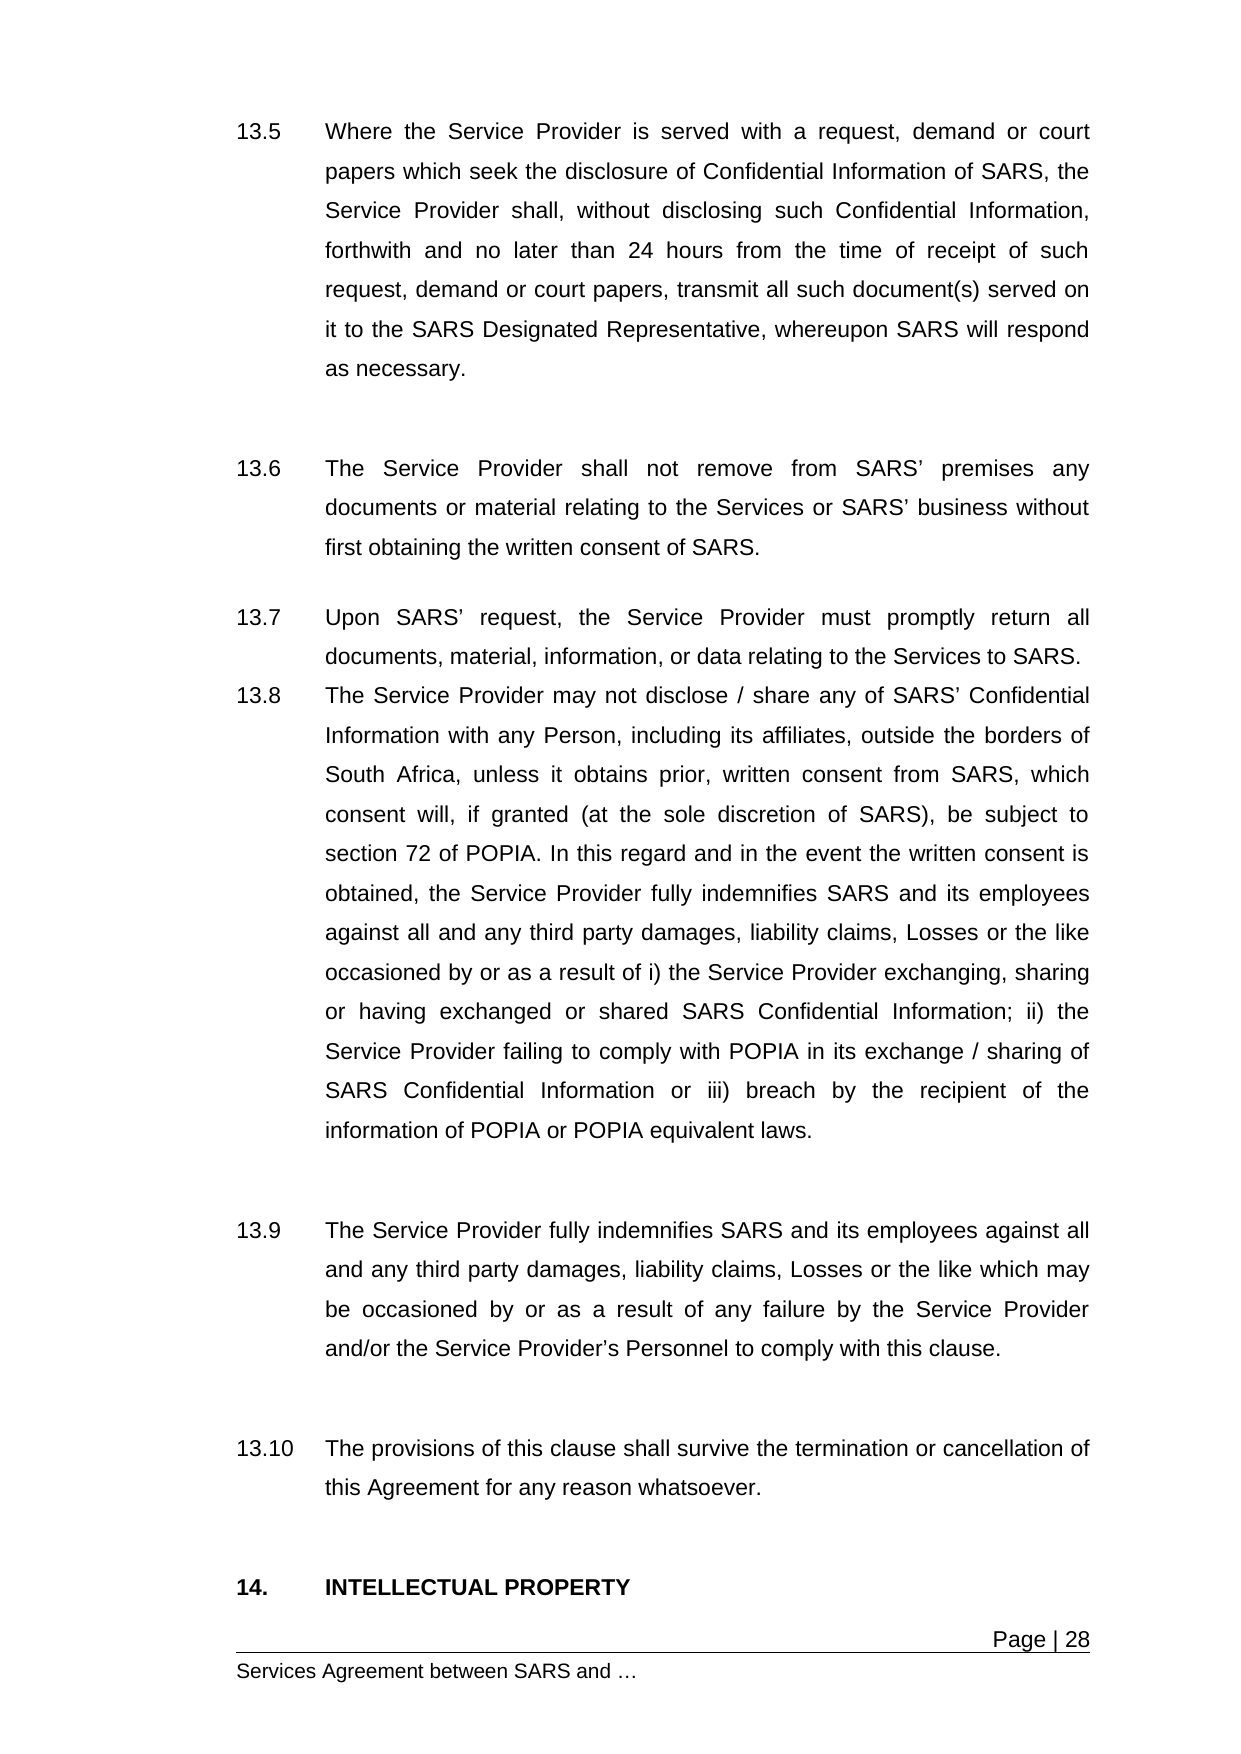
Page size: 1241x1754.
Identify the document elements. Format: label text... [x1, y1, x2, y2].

list The provisions of this clause shall survive the termination or cancellation of this Agreement for any reason whatsoever. [236, 1435, 1090, 1501]
list Where the Service Provider is served with a request, demand or court papers which seek the disclosure of Confidential Information of SARS, the Service Provider shall, without disclosing such Confidential Information, forthwith and no later than 24 hours from the time of receipt of such request, demand or court papers, transmit all such document(s) served on it to the SARS Designated Representative, whereupon SARS will respond as necessary. [236, 118, 1090, 381]
list The Service Provider may not disclose / share any of SARS’ Confidential Information with any Person, including its affiliates, outside the borders of South Africa, unless it obtains prior, written consent from SARS, which consent will, if granted (at the sole discretion of SARS), be subject to section 72 of POPIA. In this regard and in the event the written consent is obtained, the Service Provider fully indemnifies SARS and its employees against all and any third party damages, liability claims, Losses or the like occasioned by or as a result of i) the Service Provider exchanging, sharing or having exchanged or shared SARS Confidential Information; ii) the Service Provider failing to comply with POPIA in its exchange / sharing of SARS Confidential Information or iii) breach by the recipient of the information of POPIA or POPIA equivalent laws. [236, 682, 1090, 1143]
list INTELLECTUAL PROPERTY [236, 1574, 1090, 1600]
list The Service Provider fully indemnifies SARS and its employees against all and any third party damages, liability claims, Losses or the like which may be occasioned by or as a result of any failure by the Service Provider and/or the Service Provider’s Personnel to comply with this clause. [236, 1217, 1090, 1361]
list Upon SARS’ request, the Service Provider must promptly return all documents, material, information, or data relating to the Services to SARS. [236, 603, 1090, 669]
list The Service Provider shall not remove from SARS’ premises any documents or material relating to the Services or SARS’ business without first obtaining the written consent of SARS. [236, 455, 1090, 560]
